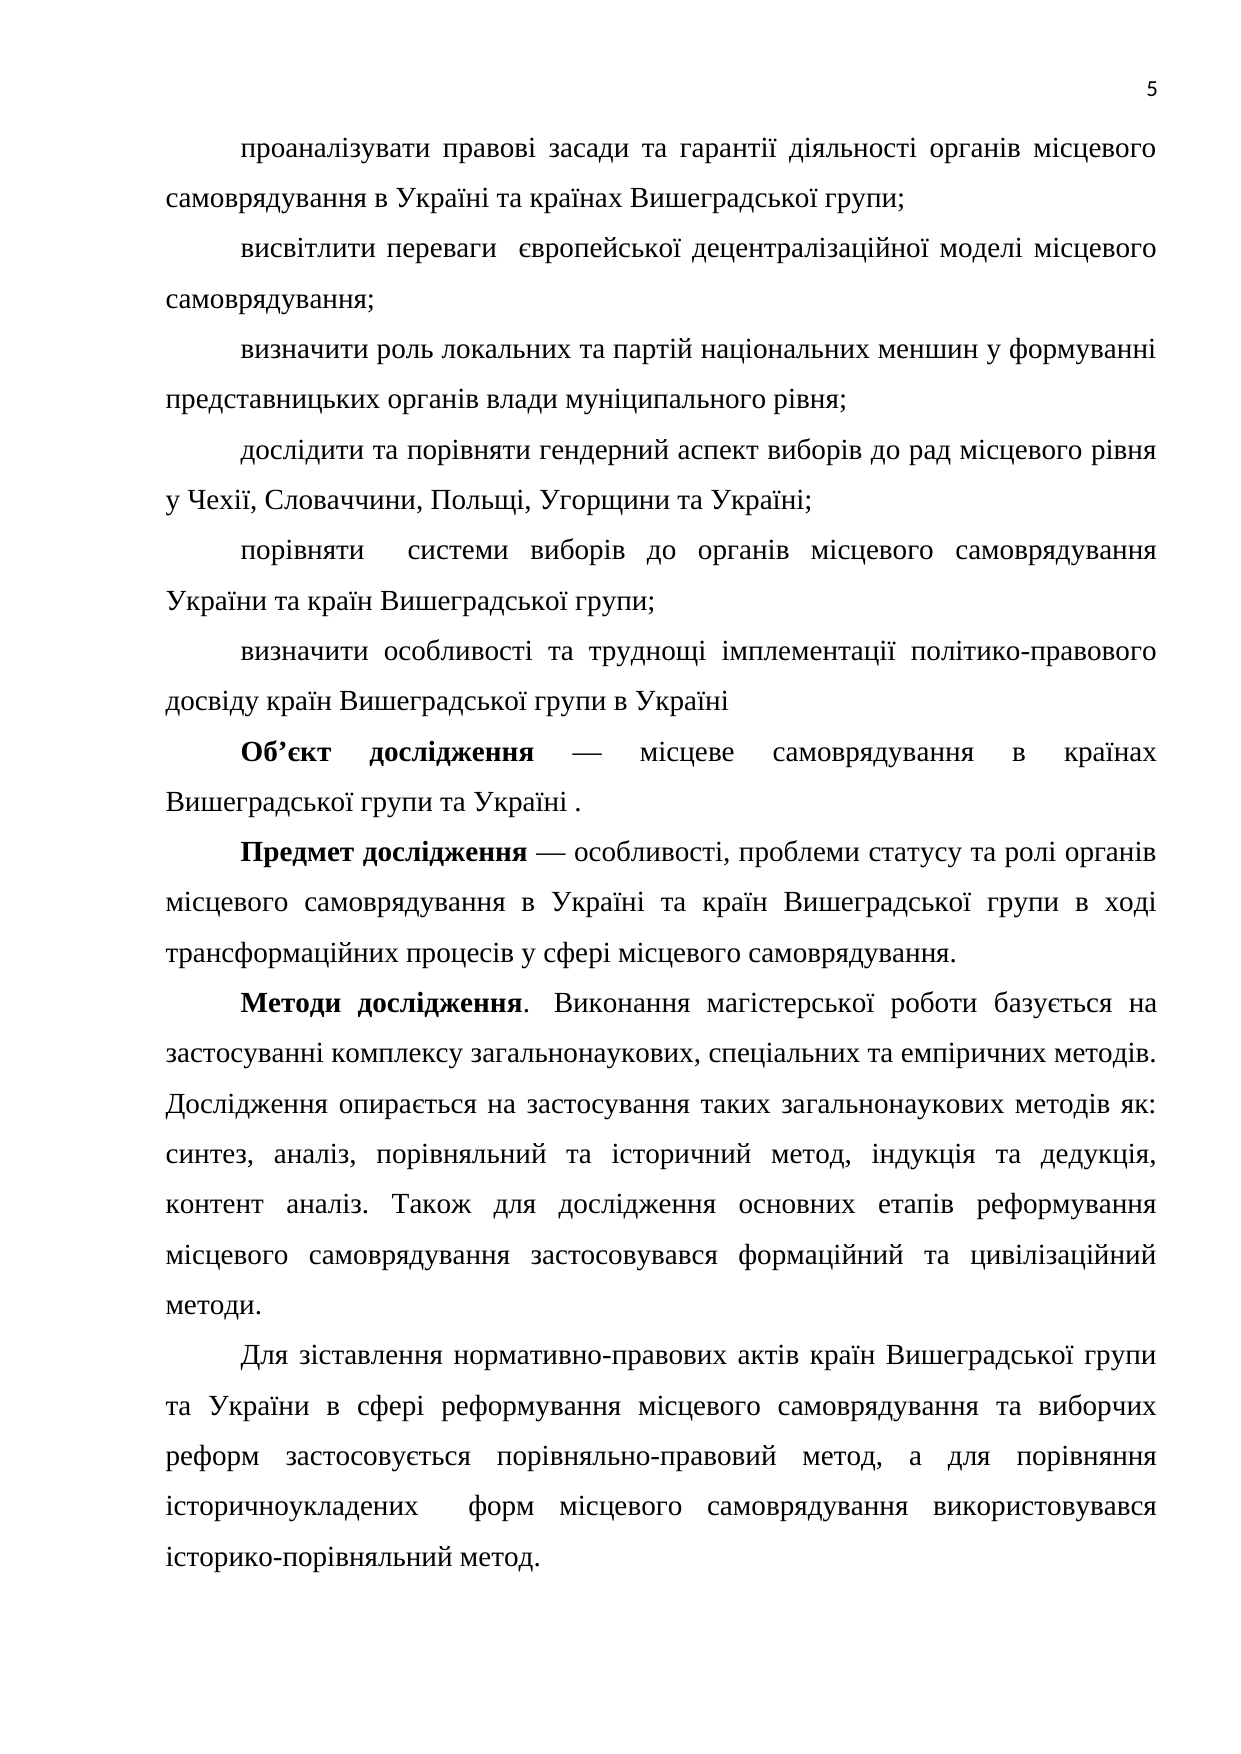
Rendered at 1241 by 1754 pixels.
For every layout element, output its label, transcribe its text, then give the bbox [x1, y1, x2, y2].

text порівняти системи виборів до органів місцевого самоврядування України та країн Вишеградської групи; [165, 532, 1157, 616]
text Об’єкт дослідження — місцеве самоврядування в країнах Вишеградської групи та Україні . [165, 734, 1157, 817]
text Для зіставлення нормативно-правових актів країн Вишеградської групи та України в сфері реформування місцевого самоврядування та виборчих реформ застосовується порівняльно-правовий метод, а для порівняння історичноукладених форм місцевого самоврядування використовувався історико-порівняльний метод. [165, 1337, 1157, 1572]
text визначити особливості та труднощі імплементації політико-правового досвіду країн Вишеградської групи в Україні [165, 633, 1157, 717]
text Методи дослідження. Виконання магістерської роботи базується на застосуванні комплексу загальнонаукових, спеціальних та емпіричних методів. Дослідження опирається на застосування таких загальнонаукових методів як: синтез, аналіз, порівняльний та історичний метод, індукція та дедукція, контент аналіз. Також для дослідження основних етапів реформування місцевого самоврядування застосовувався формаційний та цивілізаційний методи. [165, 985, 1157, 1321]
text проаналізувати правові засади та гарантії діяльності органів місцевого самоврядування в Україні та країнах Вишеградської групи; [165, 130, 1157, 214]
text дослідити та порівняти гендерний аспект виборів до рад місцевого рівня у Чехії, Словаччини, Польщі, Угорщини та Україні; [165, 432, 1157, 516]
text предмет дослідження — особливості, проблеми статусу та ролі органів місцевого самоврядування в Україні та країн Вишеградської групи в ході трансформаційних процесів у сфері місцевого самоврядування. [165, 834, 1157, 968]
text висвітлити переваги європейської децентралізаційної моделі місцевого самоврядування; [165, 231, 1157, 314]
text визначити роль локальних та партій національних меншин у формуванні представницьких органів влади муніципального рівня; [165, 331, 1157, 415]
